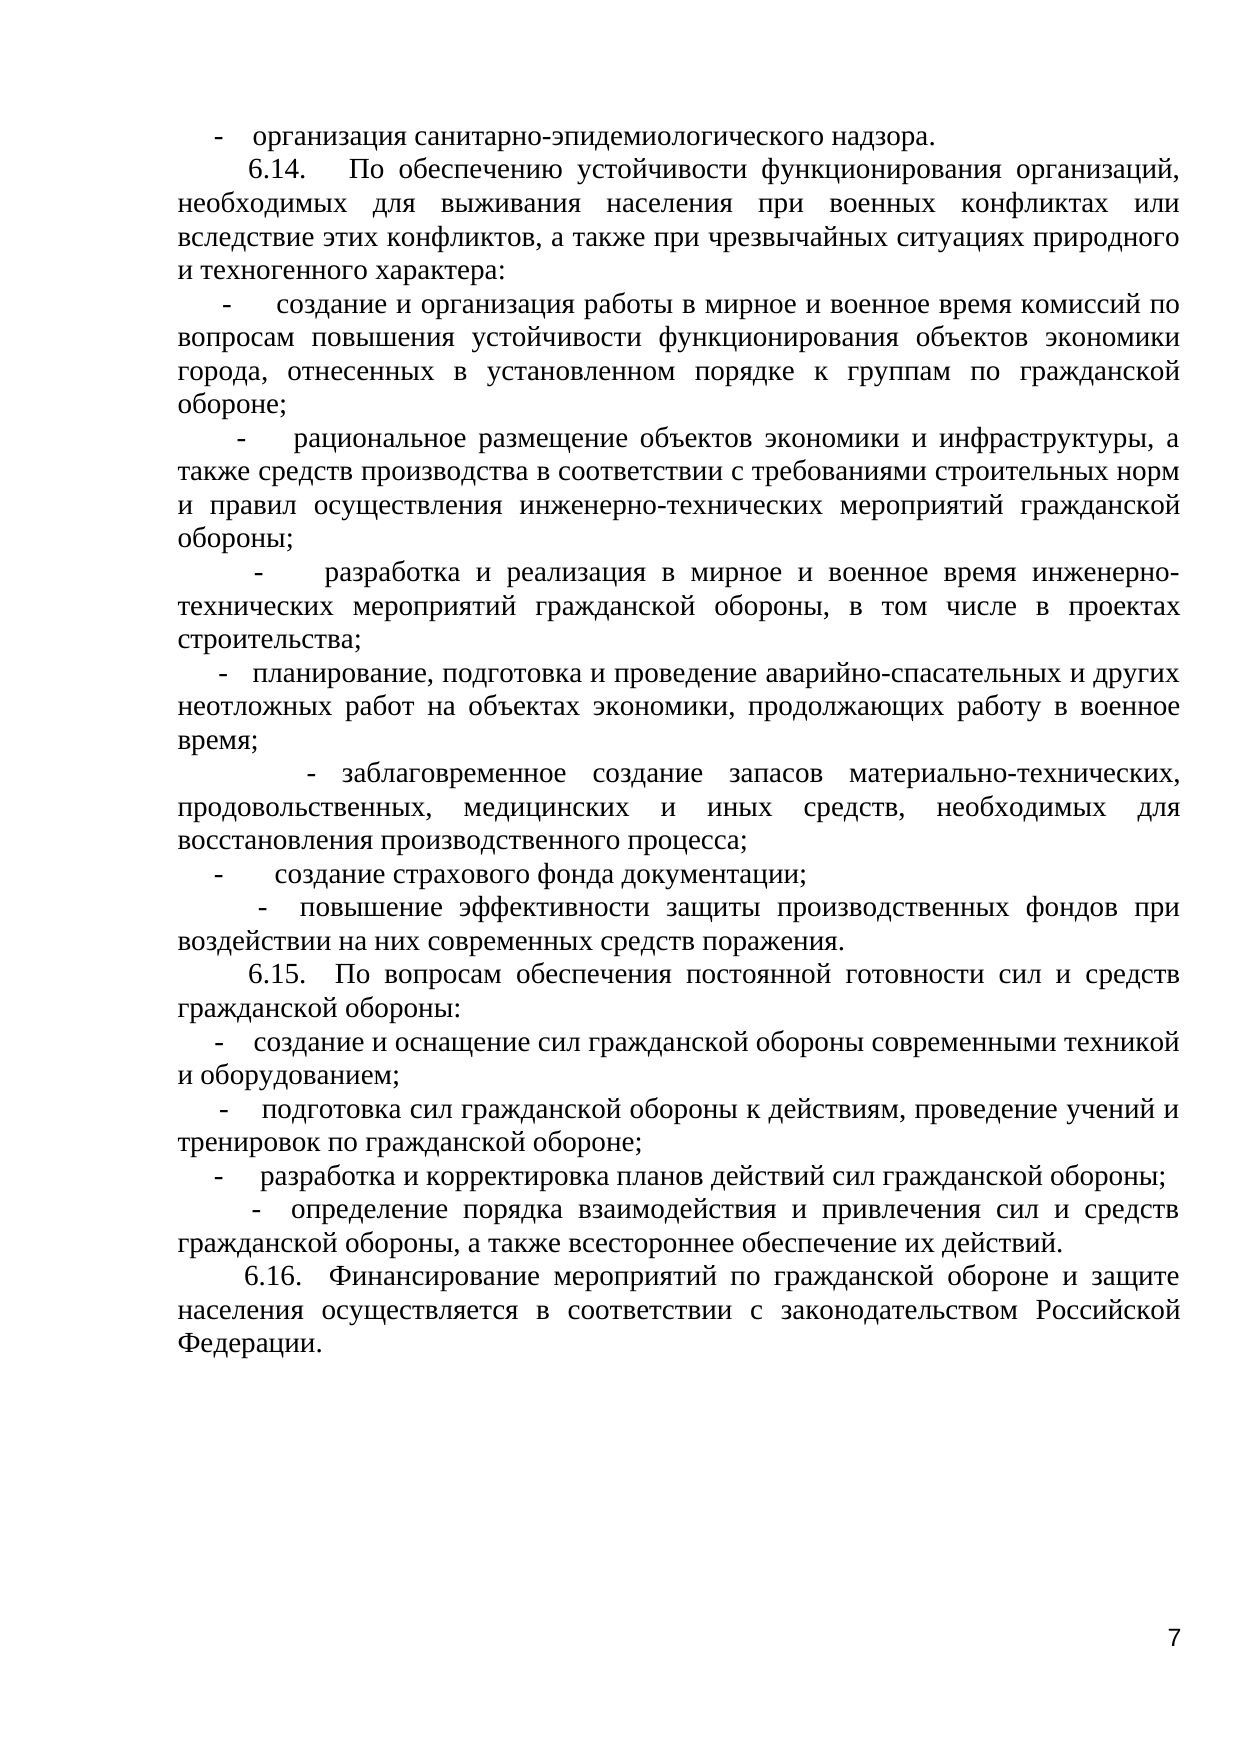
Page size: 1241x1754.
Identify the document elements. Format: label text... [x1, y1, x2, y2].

text - разработка и реализация в мирное и военное время инженерно-технических мероприятий гражданской обороны, в том числе в проектах строительства; [177, 554, 1181, 655]
text - организация санитарно-эпидемиологического надзора. [177, 118, 1181, 152]
text - создание страхового фонда документации; [177, 856, 1181, 889]
text 6.15. По вопросам обеспечения постоянной готовности сил и средств гражданской обороны: [177, 957, 1181, 1024]
text - заблаговременное создание запасов материально-технических, продовольственных, медицинских и иных средств, необходимых для восстановления производственного процесса; [177, 755, 1181, 856]
text - определение порядка взаимодействия и привлечения сил и средств гражданской обороны, а также всестороннее обеспечение их действий. [177, 1191, 1181, 1258]
text - создание и организация работы в мирное и военное время комиссий по вопросам повышения устойчивости функционирования объектов экономики города, отнесенных в установленном порядке к группам по гражданской обороне; [177, 286, 1181, 420]
text - планирование, подготовка и проведение аварийно-спасательных и других неотложных работ на объектах экономики, продолжающих работу в военное время; [177, 655, 1181, 755]
text - разработка и корректировка планов действий сил гражданской обороны; [177, 1158, 1181, 1191]
text 6.14. По обеспечению устойчивости функционирования организаций, необходимых для выживания населения при военных конфликтах или вследствие этих конфликтов, а также при чрезвычайных ситуациях природного и техногенного характера: [177, 152, 1181, 286]
text - рациональное размещение объектов экономики и инфраструктуры, а также средств производства в соответствии с требованиями строительных норм и правил осуществления инженерно-технических мероприятий гражданской обороны; [177, 420, 1181, 554]
text - создание и оснащение сил гражданской обороны современными техникой и оборудованием; [177, 1024, 1181, 1091]
text - повышение эффективности защиты производственных фондов при воздействии на них современных средств поражения. [177, 889, 1181, 957]
text - подготовка сил гражданской обороны к действиям, проведение учений и тренировок по гражданской обороне; [177, 1091, 1181, 1158]
text 6.16. Финансирование мероприятий по гражданской обороне и защите населения осуществляется в соответствии с законодательством Российской Федерации. [177, 1258, 1181, 1359]
